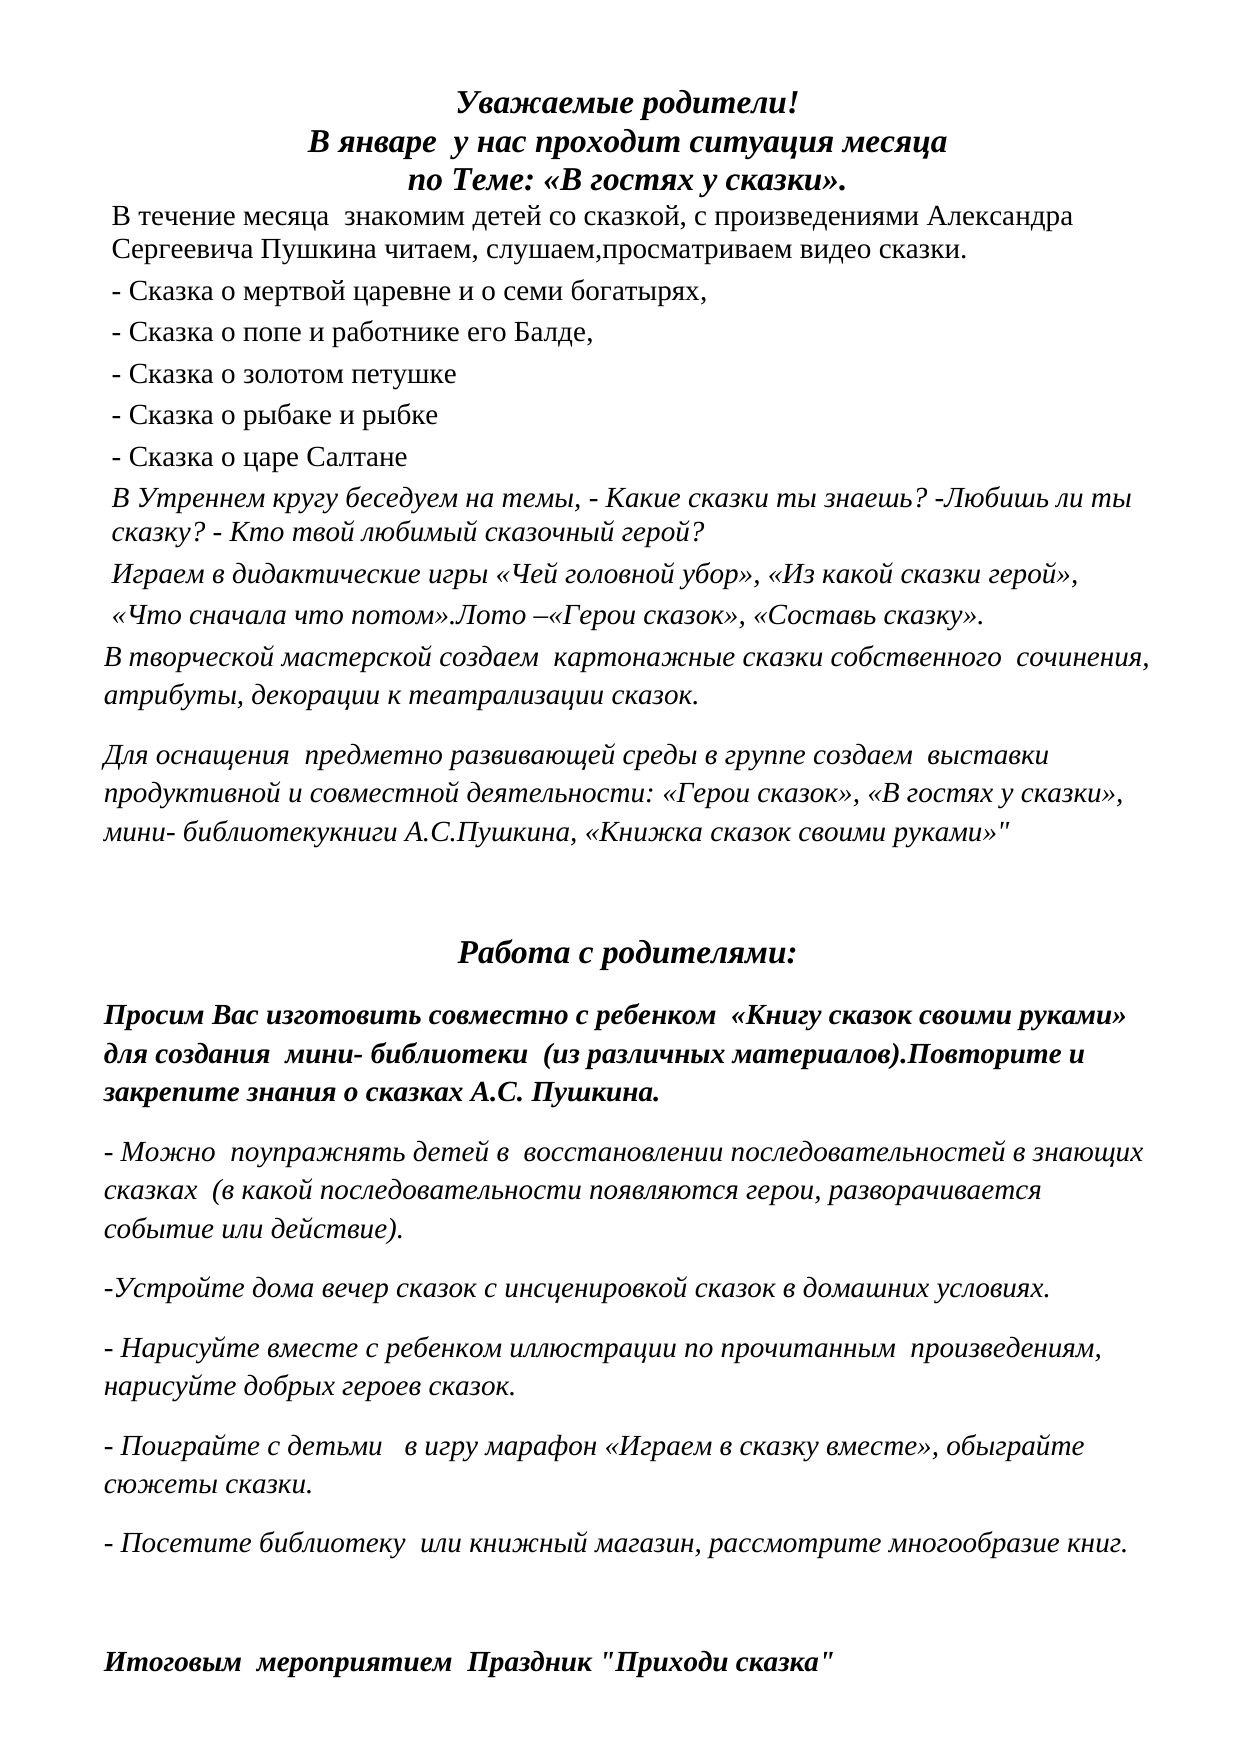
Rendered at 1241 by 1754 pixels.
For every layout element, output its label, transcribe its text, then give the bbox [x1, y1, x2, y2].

text -Устройте дома вечер сказок с инсценировкой сказок в домашних условиях. [103, 1270, 1152, 1304]
text Итоговым мероприятием Праздник "Приходи сказка" [103, 1644, 1152, 1678]
subtitle - Сказка о мертвой царевне и о семи богатырях, [111, 273, 1144, 306]
subtitle В течение месяца знакомим детей со сказкой, с произведениями Александра Сергеевича Пушкина читаем, слушаем,просматриваем видео сказки. [111, 198, 1144, 265]
subtitle - Сказка о царе Салтане [111, 439, 1144, 473]
text - Поиграйте с детьми в игру марафон «Играем в сказку вместе», обыграйте сюжеты сказки. [103, 1428, 1152, 1500]
text Просим Вас изготовить совместно с ребенком «Книгу сказок своими руками» для создания мини- библиотеки (из различных материалов).Повторите и закрепите знания о сказках А.С. Пушкина. [103, 997, 1152, 1108]
subtitle В Утреннем кругу беседуем на темы, - Какие сказки ты знаешь? -Любишь ли ты сказку? - Кто твой любимый сказочный герой? [111, 481, 1144, 548]
text по Теме: «В гостях у сказки». [103, 159, 1152, 198]
text Работа с родителями: [103, 933, 1152, 971]
subtitle - Сказка о попе и работнике его Балде, [111, 314, 1144, 348]
subtitle - Сказка о золотом петушке [111, 356, 1144, 389]
text - Нарисуйте вместе с ребенком иллюстрации по прочитанным произведениям, нарисуйте добрых героев сказок. [103, 1330, 1152, 1402]
text В январе у нас проходит ситуация месяца [103, 121, 1152, 159]
subtitle Играем в дидактические игры «Чей головной убор», «Из какой сказки герой», [111, 556, 1144, 589]
subtitle «Что сначала что потом».Лото –«Герои сказок», «Составь сказку». [111, 597, 1144, 631]
text Уважаемые родители! [103, 83, 1152, 121]
text Для оснащения предметно развивающей среды в группе создаем выставки продуктивной и совместной деятельности: «Герои сказок», «В гостях у сказки», мини- библиотекукниги А.С.Пушкина, «Книжка сказок своими руками»" [103, 737, 1152, 847]
text - Можно поупражнять детей в восстановлении последовательностей в знающих сказках (в какой последовательности появляются герои, разворачивается событие или действие). [103, 1134, 1152, 1244]
subtitle - Сказка о рыбаке и рыбке [111, 397, 1144, 431]
text В творческой мастерской создаем картонажные сказки собственного сочинения, атрибуты, декорации к театрализации сказок. [103, 639, 1152, 711]
text - Посетите библиотеку или книжный магазин, рассмотрите многообразие книг. [103, 1526, 1152, 1559]
